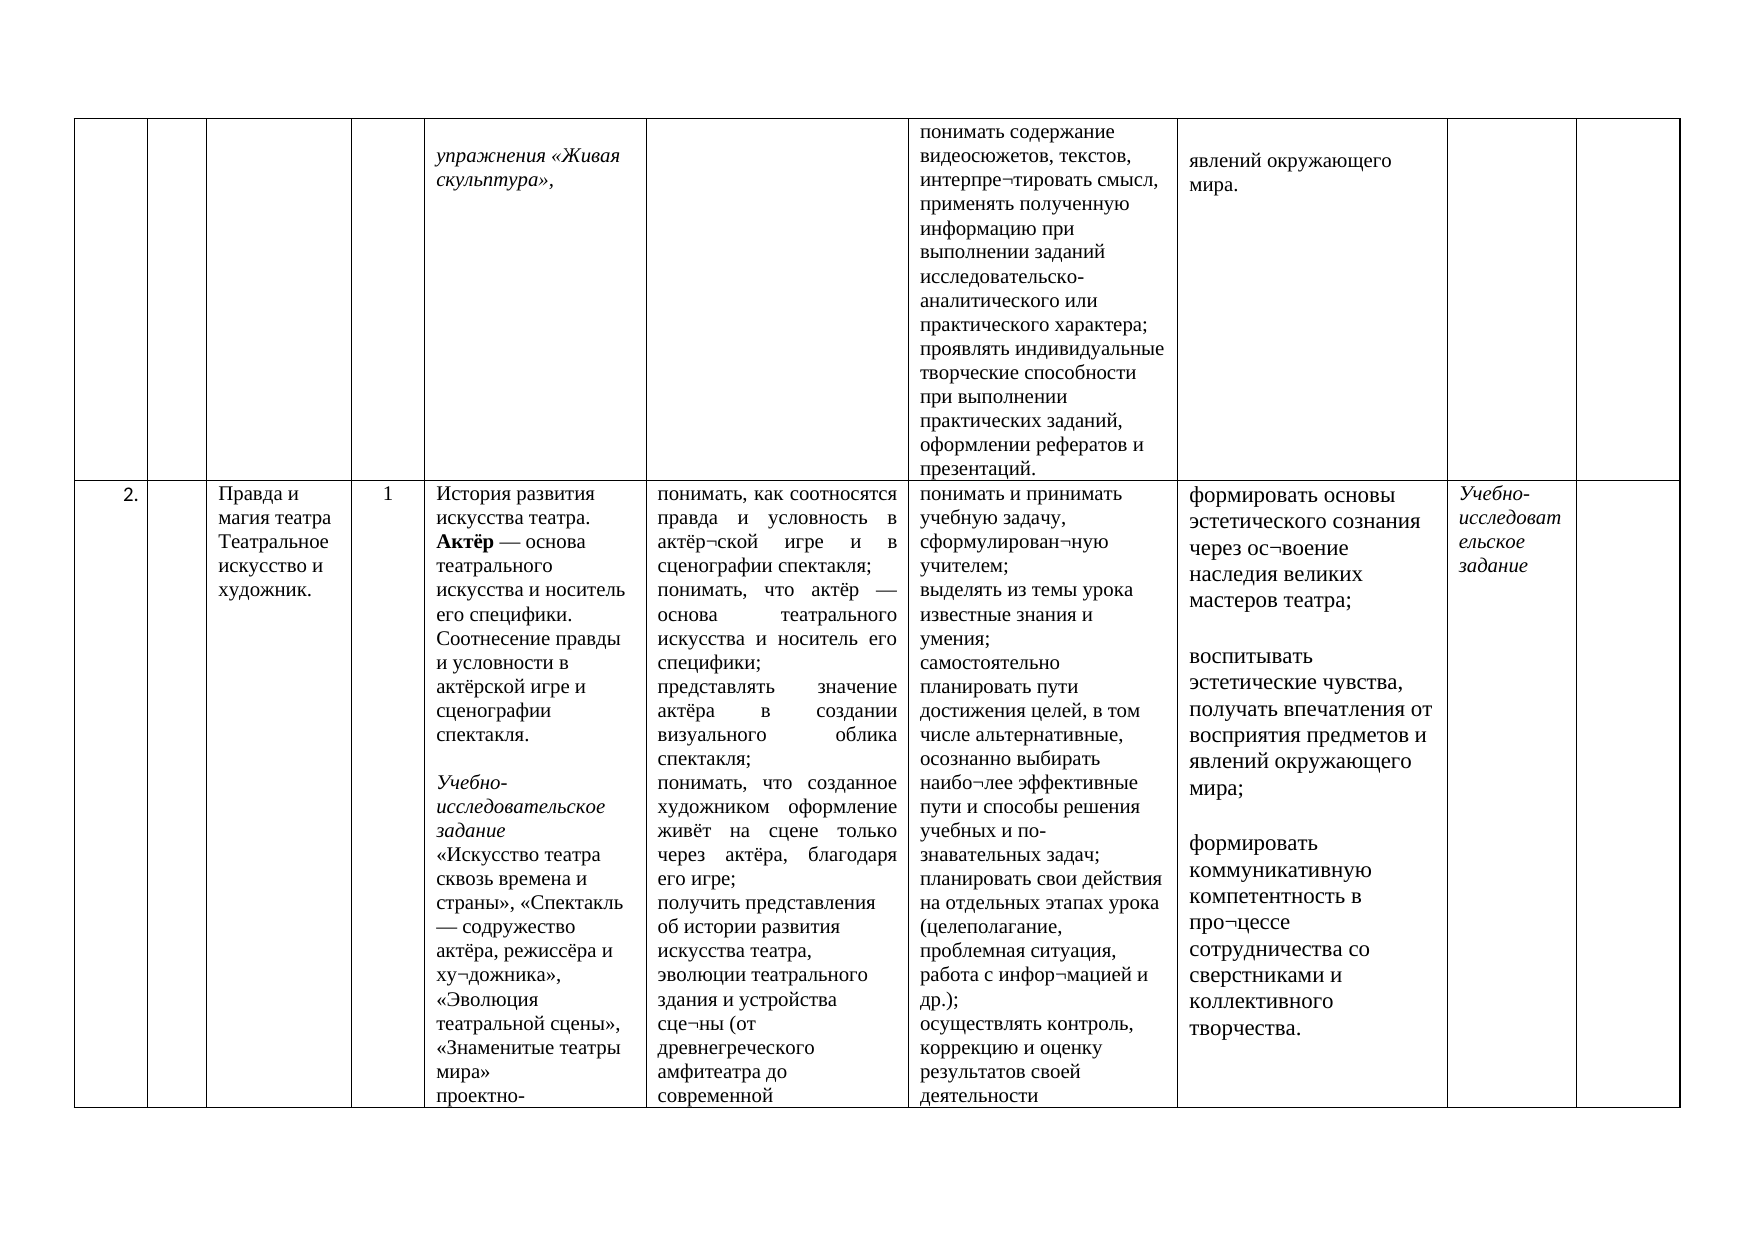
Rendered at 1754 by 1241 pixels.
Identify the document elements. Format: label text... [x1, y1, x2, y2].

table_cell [909, 481, 1177, 1107]
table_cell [647, 119, 908, 480]
table_cell [1577, 481, 1679, 1107]
table_cell 1 [352, 119, 424, 480]
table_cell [1448, 481, 1576, 1107]
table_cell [207, 119, 351, 480]
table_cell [1178, 119, 1447, 480]
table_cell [1178, 481, 1447, 1107]
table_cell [425, 481, 646, 1107]
table_cell [148, 481, 206, 1107]
table_cell 1 [352, 481, 424, 1107]
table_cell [425, 119, 646, 480]
table_cell [75, 481, 147, 1107]
table_cell [75, 119, 147, 480]
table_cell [1448, 119, 1576, 480]
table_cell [909, 119, 1177, 480]
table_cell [647, 481, 908, 1107]
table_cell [1577, 119, 1679, 480]
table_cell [207, 481, 351, 1107]
table_cell [148, 119, 206, 480]
